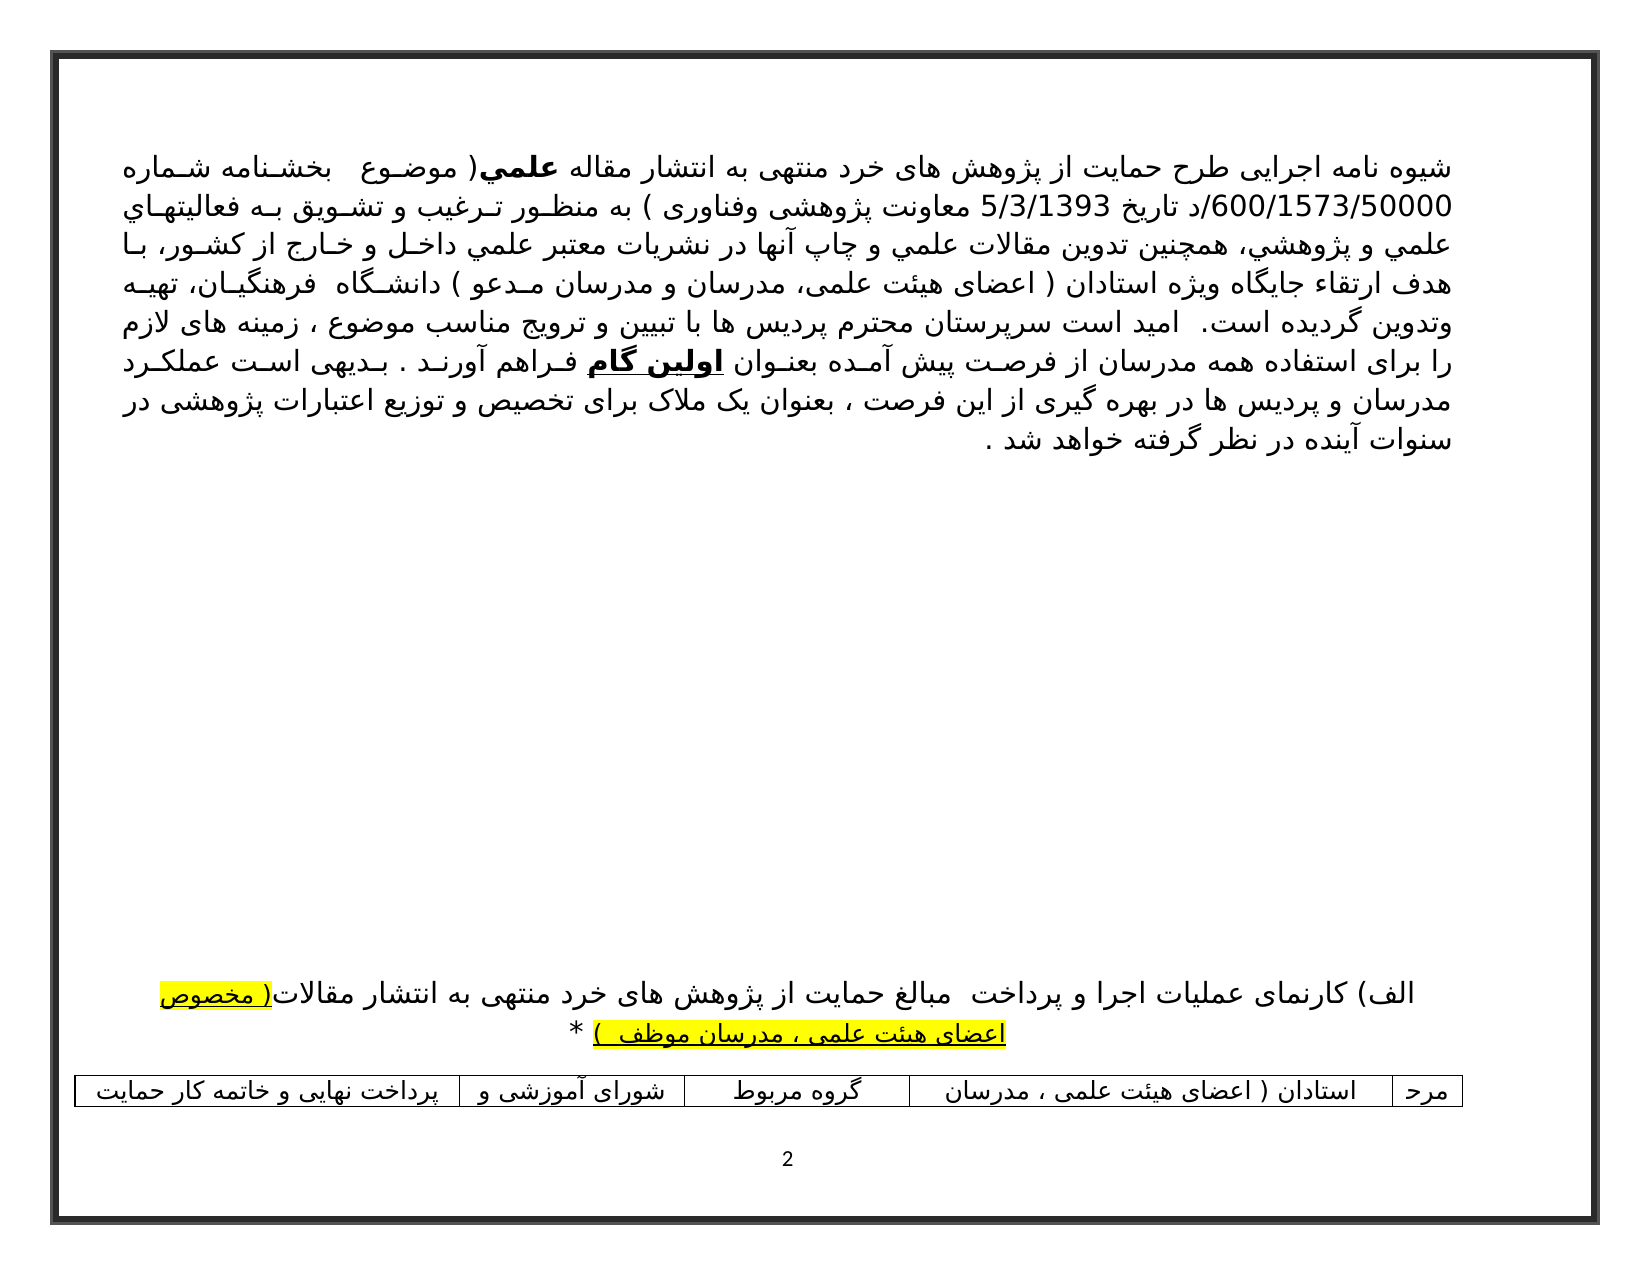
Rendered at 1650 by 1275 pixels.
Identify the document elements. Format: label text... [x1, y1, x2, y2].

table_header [910, 1076, 1392, 1106]
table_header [76, 1076, 459, 1106]
text شیوه نامه اجرایی طرح حمایت از پژوهش های خرد منتهی به انتشار مقاله علمي( موضوع بخشنامه شماره 600/1573/50000/د تاریخ 5/3/1393 معاونت پژوهشی وفناوری ) به منظور ترغيب و تشويق به فعاليتهاي علمي و پژوهشي، همچنین تدوين مقالات علمي و چاپ آنها در نشريات معتبر علمي داخل و خارج از کشور، با هدف ارتقاء جایگاه ویژه استادان ( اعضای هیئت علمی، مدرسان و مدرسان مدعو ) دانشگاه فرهنگیان، تهيه وتدوين گردیده است. امید است سرپرستان محترم پردیس ها با تبیین و ترویج مناسب موضوع ، زمینه های لازم را برای استفاده همه مدرسان از فرصت پیش آمده بعنوان اولین گام فراهم آورند . بدیهی است عملکرد مدرسان و پردیس ها در بهره گیری از این فرصت ، بعنوان یک ملاک برای تخصیص و توزیع اعتبارات پژوهشی در سنوات آینده در نظر گرفته خواهد شد . [122, 150, 1453, 457]
text الف) کارنمای عملیات اجرا و پرداخت مبالغ حمایت از پژوهش های خرد منتهی به انتشار مقالات( مخصوص اعضای هیئت علمی ، مدرسان موظف ) * [122, 977, 1453, 1049]
table_header مرحله [1393, 1076, 1462, 1106]
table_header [460, 1076, 684, 1106]
table_header گروه مربوط [685, 1076, 909, 1106]
